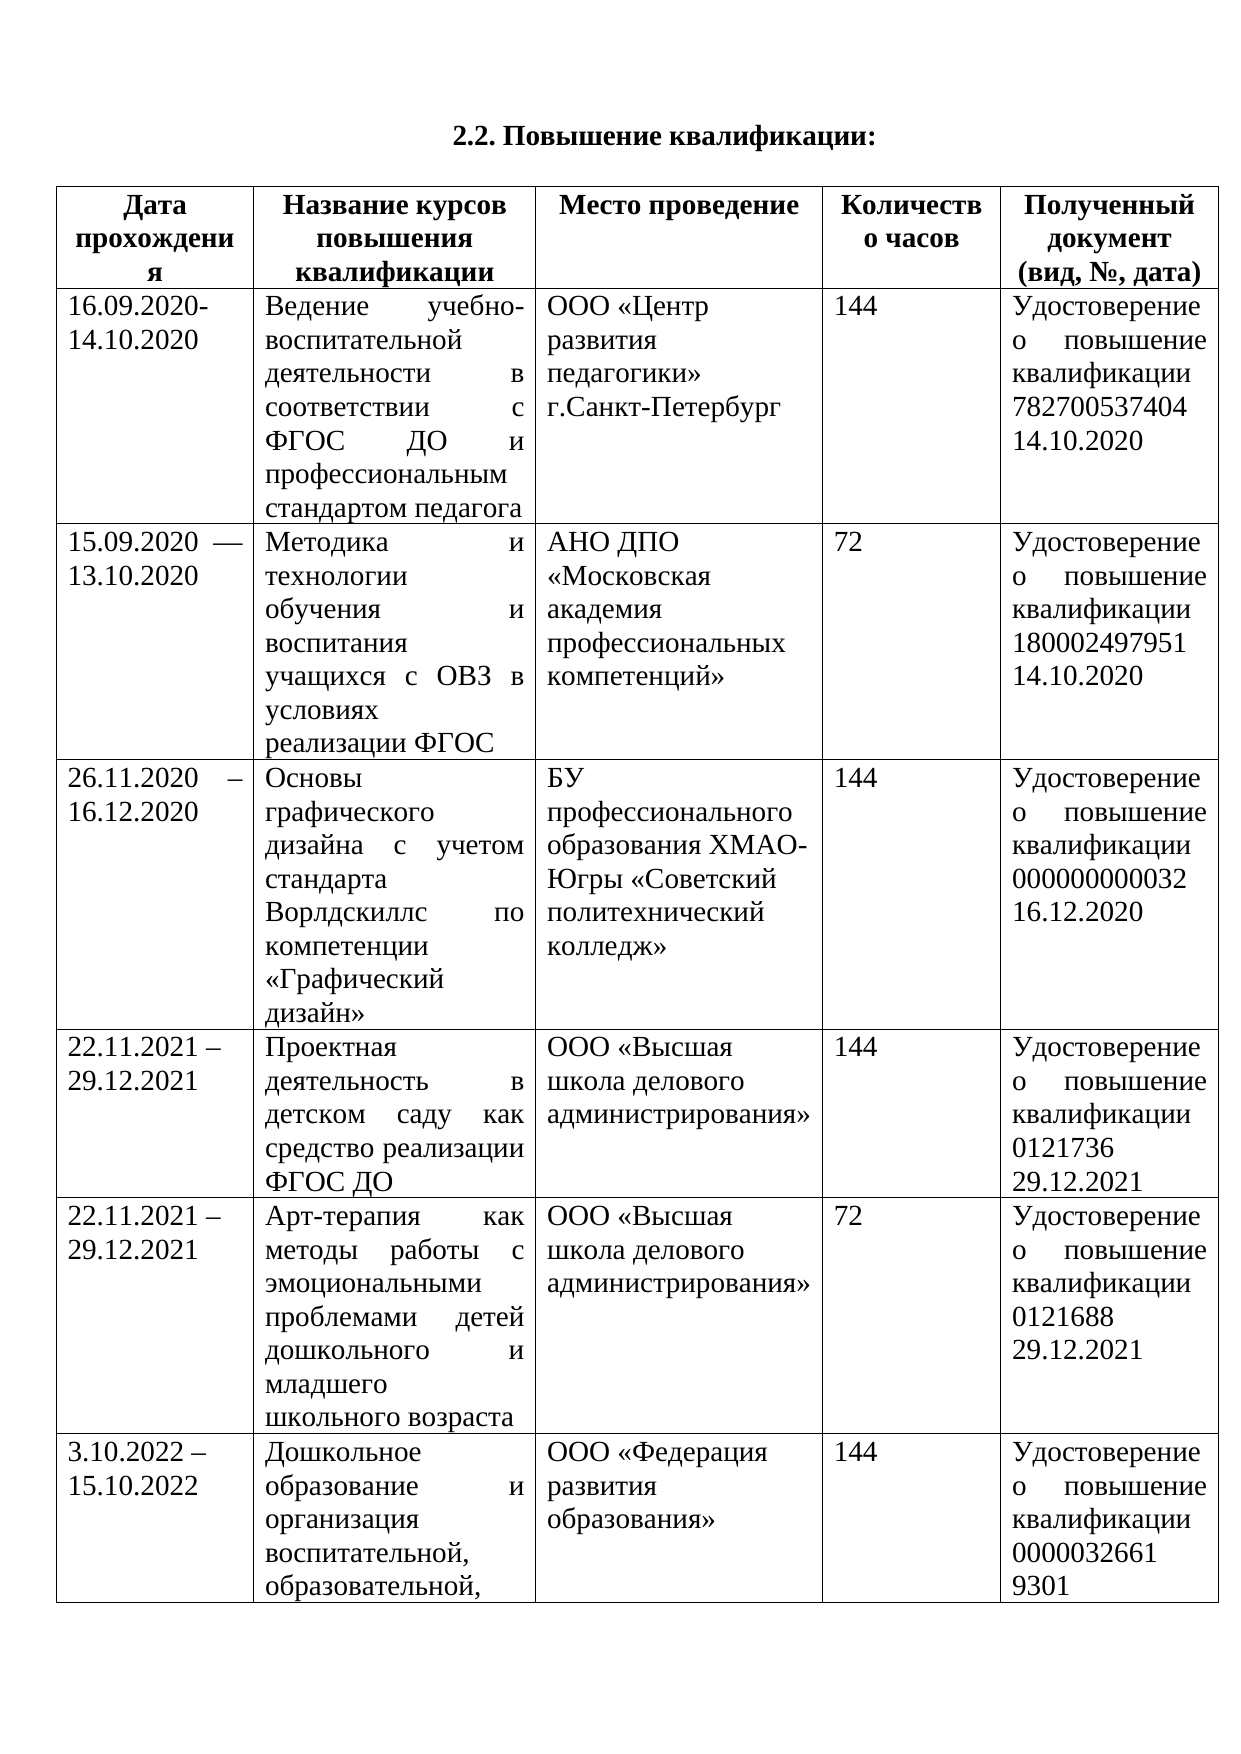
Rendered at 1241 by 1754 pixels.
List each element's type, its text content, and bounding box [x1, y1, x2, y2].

table_cell Удостоверение о повышение квалификации 0121736 29.12.2021 [1001, 1030, 1218, 1197]
table_cell Ведение учебно-воспитательной деятельности в соответствии с ФГОС ДО и профессиональным стандартом педагога [254, 289, 535, 523]
table_cell Удостоверение о повышение квалификации 0121688 29.12.2021 [1001, 1198, 1218, 1433]
table_header Количество часов [823, 187, 1000, 287]
table_header Дата прохождения [57, 187, 253, 287]
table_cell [254, 1434, 535, 1602]
table_cell 72 [823, 1198, 1000, 1433]
table_cell Удостоверение о повышение квалификации 782700537404 14.10.2020 [1001, 289, 1218, 523]
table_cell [57, 1434, 253, 1602]
table_cell 15.09.2020 — 13.10.2020 [57, 524, 253, 759]
table_header Место проведение [536, 187, 822, 287]
table_cell 144 [823, 1434, 1000, 1602]
table_cell ООО «Высшая школа делового администрирования» [536, 1030, 822, 1197]
table_header Название курсов повышения квалификации [254, 187, 535, 287]
table_cell ООО «Высшая школа делового администрирования» [536, 1198, 822, 1433]
table_cell Основы графического дизайна с учетом стандарта Ворлдскиллс по компетенции «Графический дизайн» [254, 760, 535, 1028]
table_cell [1001, 1434, 1218, 1602]
table_cell 144 [823, 289, 1000, 523]
table_cell 22.11.2021 – 29.12.2021 [57, 1030, 253, 1197]
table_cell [536, 1434, 822, 1602]
table_cell 72 [823, 524, 1000, 759]
table_cell 144 [823, 1030, 1000, 1197]
table_cell Методика и технологии обучения и воспитания учащихся с ОВЗ в условиях реализации ФГОС [254, 524, 535, 759]
table_cell 144 [823, 760, 1000, 1028]
table_cell 22.11.2021 – 29.12.2021 [57, 1198, 253, 1433]
table_cell 16.09.2020- 14.10.2020 [57, 289, 253, 523]
table_cell БУ профессионального образования ХМАО-Югры «Советский политехнический колледж» [536, 760, 822, 1028]
text 2.2. Повышение квалификации: [177, 118, 1152, 152]
table_cell Проектная деятельность в детском саду как средство реализации ФГОС ДО [254, 1030, 535, 1197]
table_cell Удостоверение о повышение квалификации 180002497951 14.10.2020 [1001, 524, 1218, 759]
table_cell АНО ДПО «Московская академия профессиональных компетенций» [536, 524, 822, 759]
table_header Полученный документ (вид, №, дата) [1001, 187, 1218, 287]
table_cell ООО «Центр развития педагогики» г.Санкт-Петербург [536, 289, 822, 523]
table_cell 26.11.2020 – 16.12.2020 [57, 760, 253, 1028]
table_cell Удостоверение о повышение квалификации 000000000032 16.12.2020 [1001, 760, 1218, 1028]
table_cell Арт-терапия как методы работы с эмоциональными проблемами детей дошкольного и младшего школьного возраста [254, 1198, 535, 1433]
